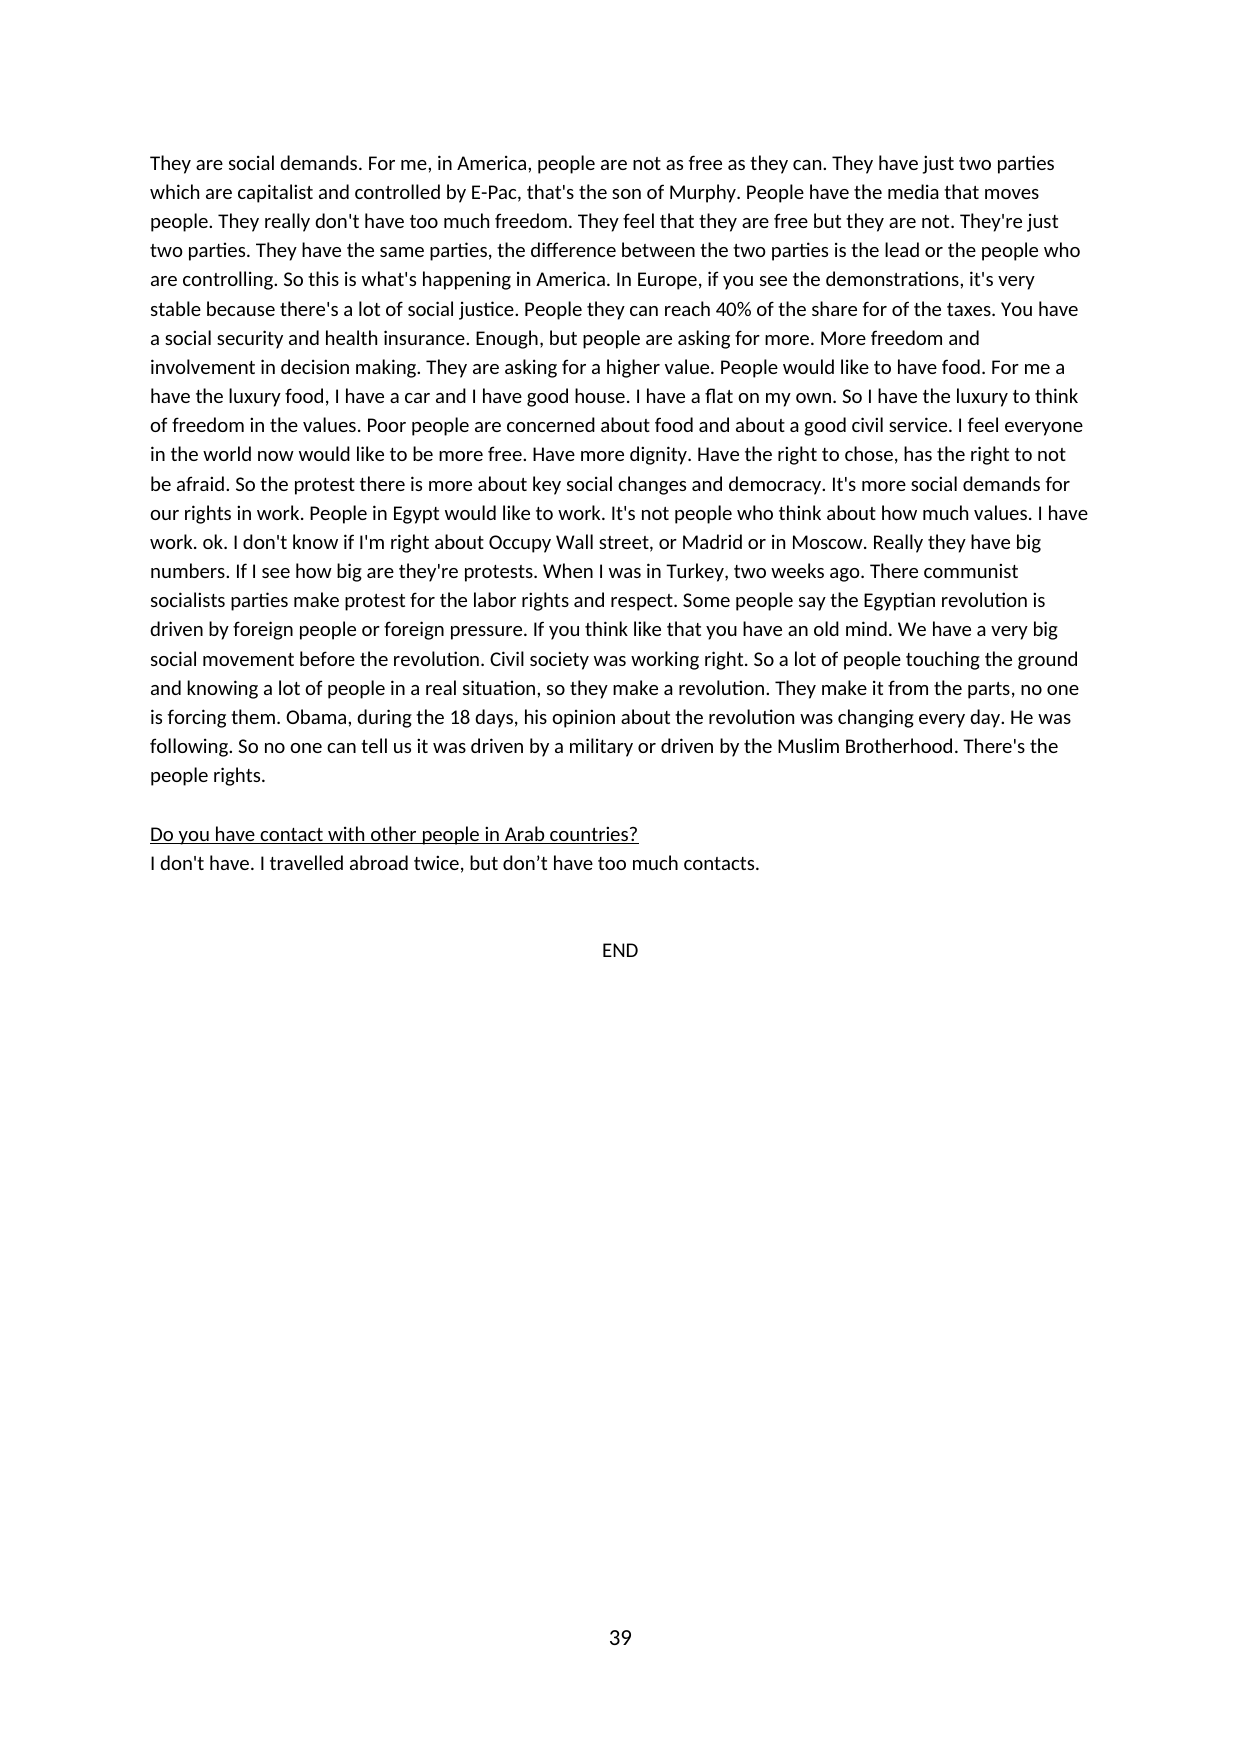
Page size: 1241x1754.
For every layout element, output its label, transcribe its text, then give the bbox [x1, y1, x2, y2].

text I don't have. I travelled abroad twice, but don’t have too much contacts. [150, 850, 1090, 875]
text They are social demands. For me, in America, people are not as free as they can. They have just two parties which are capitalist and controlled by E-Pac, that's the son of Murphy. People have the media that moves people. They really don't have too much freedom. They feel that they are free but they are not. They're just two parties. They have the same parties, the difference between the two parties is the lead or the people who are controlling. So this is what's happening in America. In Europe, if you see the demonstrations, it's very stable because there's a lot of social justice. People they can reach 40% of the share for of the taxes. You have a social security and health insurance. Enough, but people are asking for more. More freedom and involvement in decision making. They are asking for a higher value. People would like to have food. For me a have the luxury food, I have a car and I have good house. I have a flat on my own. So I have the luxury to think of freedom in the values. Poor people are concerned about food and about a good civil service. I feel everyone in the world now would like to be more free. Have more dignity. Have the right to chose, has the right to not be afraid. So the protest there is more about key social changes and democracy. It's more social demands for our rights in work. People in Egypt would like to work. It's not people who think about how much values. I have work. ok. I don't know if I'm right about Occupy Wall street, or Madrid or in Moscow. Really they have big numbers. If I see how big are they're protests. When I was in Turkey, two weeks ago. There communist socialists parties make protest for the labor rights and respect. Some people say the Egyptian revolution is driven by foreign people or foreign pressure. If you think like that you have an old mind. We have a very big social movement before the revolution. Civil society was working right. So a lot of people touching the ground and knowing a lot of people in a real situation, so they make a revolution. They make it from the parts, no one is forcing them. Obama, during the 18 days, his opinion about the revolution was changing every day. He was following. So no one can tell us it was driven by a military or driven by the Muslim Brotherhood. There's the people rights. [150, 150, 1090, 788]
text Do you have contact with other people in Arab countries? [150, 821, 1090, 846]
text END [150, 937, 1090, 963]
